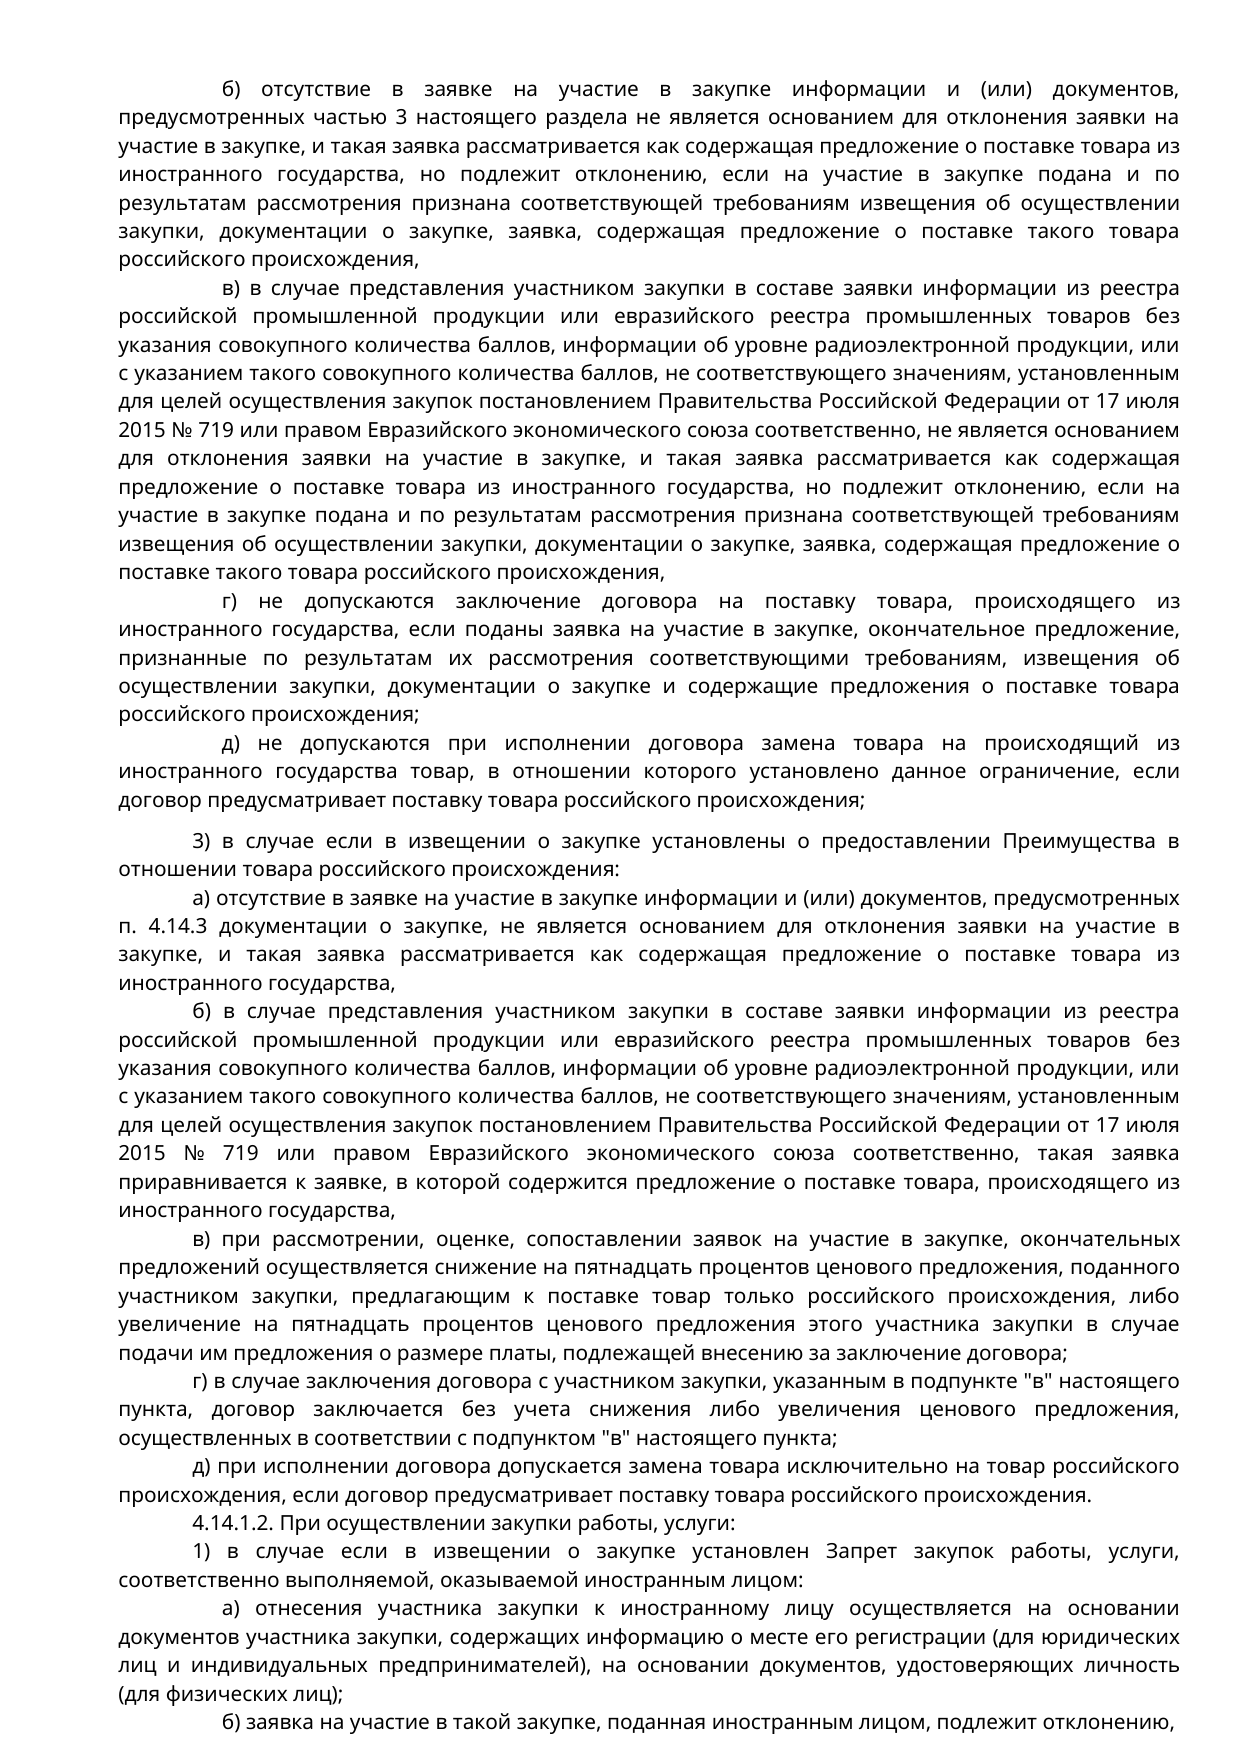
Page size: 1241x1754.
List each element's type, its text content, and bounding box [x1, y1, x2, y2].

text а) отсутствие в заявке на участие в закупке информации и (или) документов, предусмотренных п. 4.14.3 документации о закупке, не является основанием для отклонения заявки на участие в закупке, и такая заявка рассматривается как содержащая предложение о поставке товара из иностранного государства, [118, 883, 1181, 996]
text в) при рассмотрении, оценке, сопоставлении заявок на участие в закупке, окончательных предложений осуществляется снижение на пятнадцать процентов ценового предложения, поданного участником закупки, предлагающим к поставке товар только российского происхождения, либо увеличение на пятнадцать процентов ценового предложения этого участника закупки в случае подачи им предложения о размере платы, подлежащей внесению за заключение договора; [118, 1224, 1181, 1366]
text д) при исполнении договора допускается замена товара исключительно на товар российского происхождения, если договор предусматривает поставку товара российского происхождения. [118, 1451, 1181, 1508]
text г) в случае заключения договора с участником закупки, указанным в подпункте "в" настоящего пункта, договор заключается без учета снижения либо увеличения ценового предложения, осуществленных в соответствии с подпунктом "в" настоящего пункта; [118, 1366, 1181, 1451]
text б) отсутствие в заявке на участие в закупке информации и (или) документов, предусмотренных частью 3 настоящего раздела не является основанием для отклонения заявки на участие в закупке, и такая заявка рассматривается как содержащая предложение о поставке товара из иностранного государства, но подлежит отклонению, если на участие в закупке подана и по результатам рассмотрения признана соответствующей требованиям извещения об осуществлении закупки, документации о закупке, заявка, содержащая предложение о поставке такого товара российского происхождения, [118, 74, 1181, 273]
text а) отнесения участника закупки к иностранному лицу осуществляется на основании документов участника закупки, содержащих информацию о месте его регистрации (для юридических лиц и индивидуальных предпринимателей), на основании документов, удостоверяющих личность (для физических лиц); [118, 1593, 1181, 1707]
text 4.14.1.2. При осуществлении закупки работы, услуги: [118, 1508, 1181, 1537]
text д) не допускаются при исполнении договора замена товара на происходящий из иностранного государства товар, в отношении которого установлено данное ограничение, если договор предусматривает поставку товара российского происхождения; [118, 728, 1181, 813]
text г) не допускаются заключение договора на поставку товара, происходящего из иностранного государства, если поданы заявка на участие в закупке, окончательное предложение, признанные по результатам их рассмотрения соответствующими требованиям, извещения об осуществлении закупки, документации о закупке и содержащие предложения о поставке товара российского происхождения; [118, 586, 1181, 728]
text б) в случае представления участником закупки в составе заявки информации из реестра российской промышленной продукции или евразийского реестра промышленных товаров без указания совокупного количества баллов, информации об уровне радиоэлектронной продукции, или с указанием такого совокупного количества баллов, не соответствующего значениям, установленным для целей осуществления закупок постановлением Правительства Российской Федерации от 17 июля 2015 № 719 или правом Евразийского экономического союза соответственно, такая заявка приравнивается к заявке, в которой содержится предложение о поставке товара, происходящего из иностранного государства, [118, 996, 1181, 1224]
text в) в случае представления участником закупки в составе заявки информации из реестра российской промышленной продукции или евразийского реестра промышленных товаров без указания совокупного количества баллов, информации об уровне радиоэлектронной продукции, или с указанием такого совокупного количества баллов, не соответствующего значениям, установленным для целей осуществления закупок постановлением Правительства Российской Федерации от 17 июля 2015 № 719 или правом Евразийского экономического союза соответственно, не является основанием для отклонения заявки на участие в закупке, и такая заявка рассматривается как содержащая предложение о поставке товара из иностранного государства, но подлежит отклонению, если на участие в закупке подана и по результатам рассмотрения признана соответствующей требованиям извещения об осуществлении закупки, документации о закупке, заявка, содержащая предложение о поставке такого товара российского происхождения, [118, 273, 1181, 586]
text 1) в случае если в извещении о закупке установлен Запрет закупок работы, услуги, соответственно выполняемой, оказываемой иностранным лицом: [118, 1537, 1181, 1593]
text 3) в случае если в извещении о закупке установлены о предоставлении Преимущества в отношении товара российского происхождения: [118, 826, 1181, 883]
text б) заявка на участие в такой закупке, поданная иностранным лицом, подлежит отклонению, [118, 1707, 1181, 1736]
